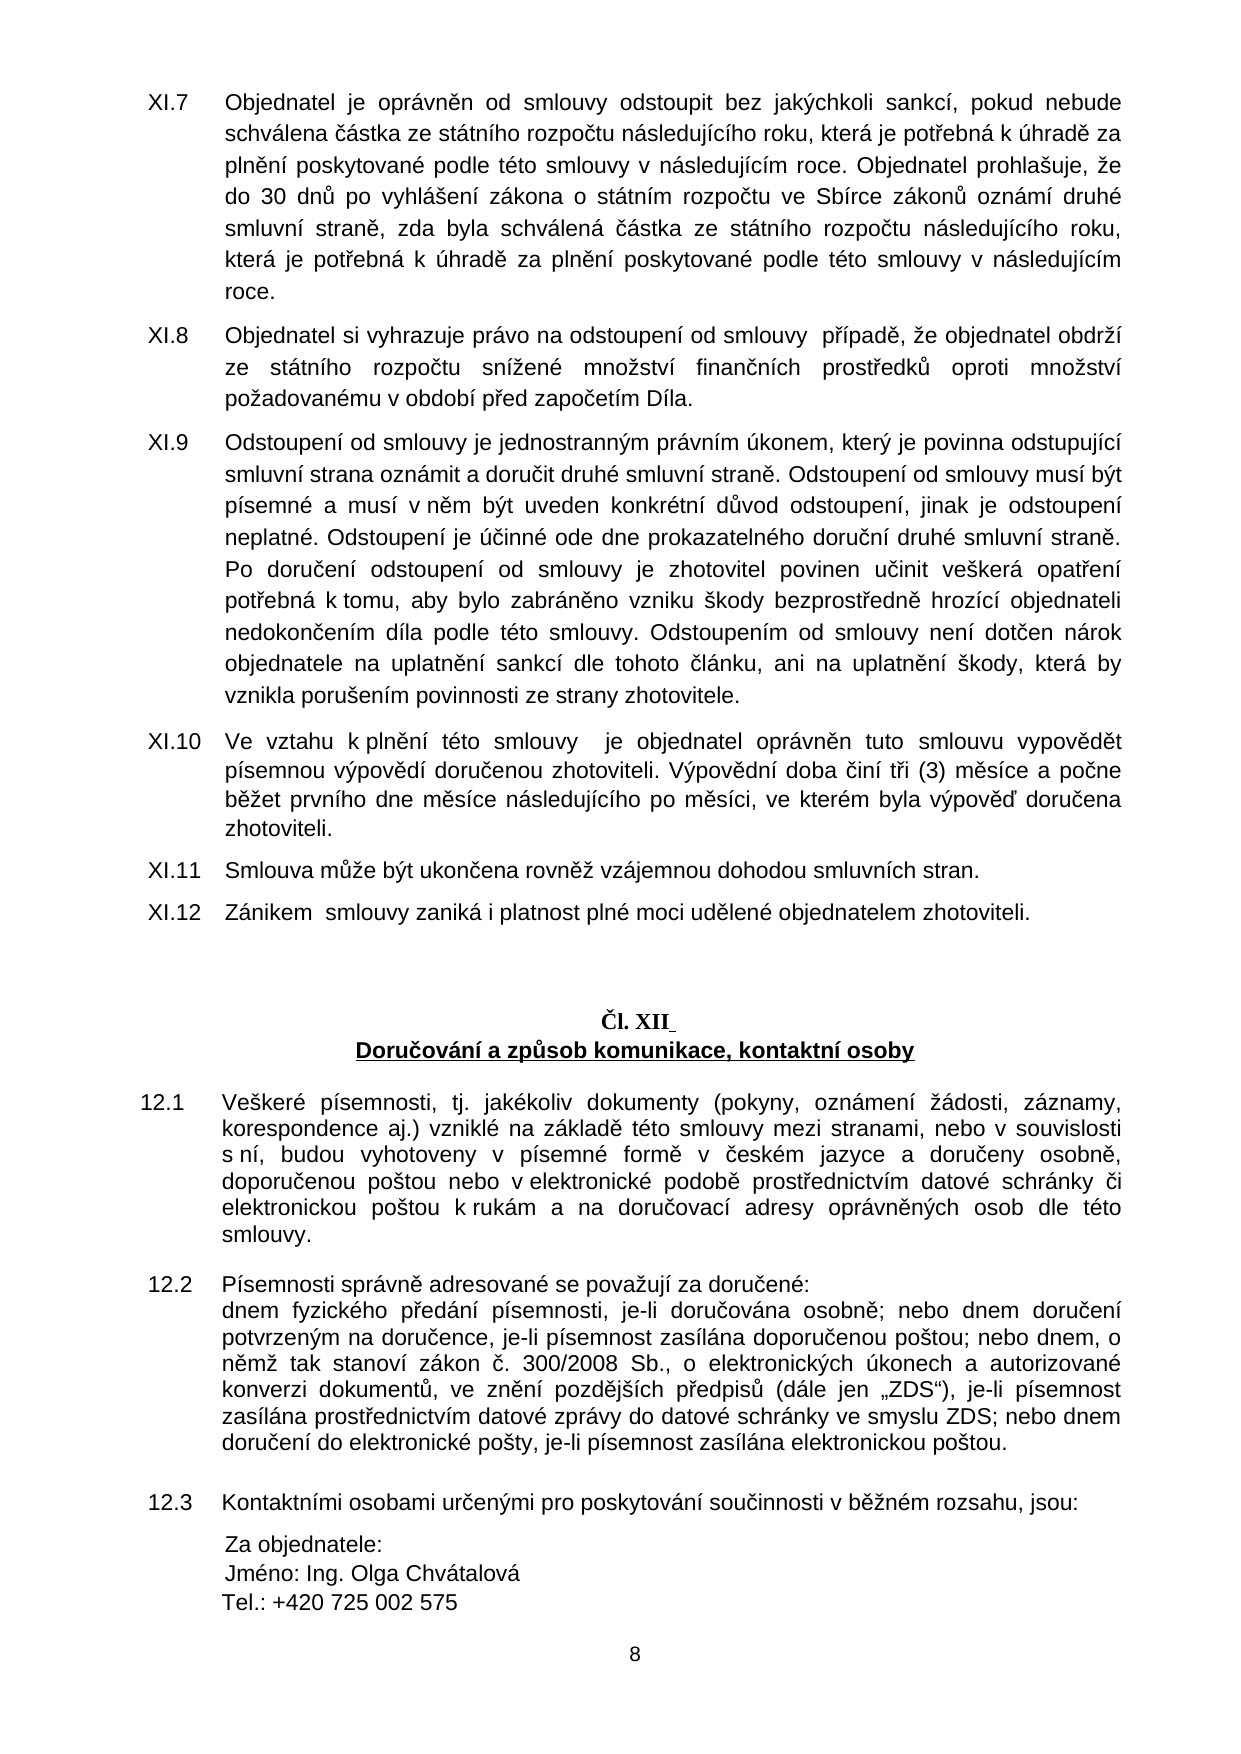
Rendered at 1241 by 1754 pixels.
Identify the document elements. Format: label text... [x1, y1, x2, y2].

list Objednatel si vyhrazuje právo na odstoupení od smlouvy případě, že objednatel obdrží ze státního rozpočtu snížené množství finančních prostředků oproti množství požadovanému v období před započetím Díla. [148, 322, 1122, 412]
text Za objednatele: [224, 1529, 1122, 1558]
list Veškeré písemnosti, tj. jakékoliv dokumenty (pokyny, oznámení žádosti, záznamy, korespondence aj.) vzniklé na základě této smlouvy mezi stranami, nebo v souvislosti s ní, budou vyhotoveny v písemné formě v českém jazyce a doručeny osobně, doporučenou poštou nebo v elektronické podobě prostřednictvím datové schránky či elektronickou poštou k rukám a na doručovací adresy oprávněných osob dle této smlouvy. [140, 1089, 1122, 1247]
text dnem fyzického předání písemnosti, je-li doručována osobně; nebo dnem doručení potvrzeným na doručence, je-li písemnost zasílána doporučenou poštou; nebo dnem, o němž tak stanoví zákon č. 300/2008 Sb., o elektronických úkonech a autorizované konverzi dokumentů, ve znění pozdějších předpisů (dále jen „ZDS“), je-li písemnost zasílána prostřednictvím datové zprávy do datové schránky ve smyslu ZDS; nebo dnem doručení do elektronické pošty, je-li písemnost zasílána elektronickou poštou. [222, 1297, 1122, 1455]
list Písemnosti správně adresované se považují za doručené: [148, 1271, 1122, 1297]
list Odstoupení od smlouvy je jednostranným právním úkonem, který je povinna odstupující smluvní strana oznámit a doručit druhé smluvní straně. Odstoupení od smlouvy musí být písemné a musí v něm být uveden konkrétní důvod odstoupení, jinak je odstoupení neplatné. Odstoupení je účinné ode dne prokazatelného doruční druhé smluvní straně. Po doručení odstoupení od smlouvy je zhotovitel povinen učinit veškerá opatření potřebná k tomu, aby bylo zabráněno vzniku škody bezprostředně hrozící objednateli nedokončením díla podle této smlouvy. Odstoupením od smlouvy není dotčen nárok objednatele na uplatnění sankcí dle tohoto článku, ani na uplatnění škody, která by vznikla porušením povinnosti ze strany zhotovitele. [148, 429, 1122, 708]
list Smlouva může být ukončena rovněž vzájemnou dohodou smluvních stran. [148, 855, 1122, 884]
text Tel.: +420 725 002 575 [148, 1587, 1122, 1616]
list Ve vztahu k plnění této smlouvy je objednatel oprávněn tuto smlouvu vypovědět písemnou výpovědí doručenou zhotoviteli. Výpovědní doba činí tři (3) měsíce a počne běžet prvního dne měsíce následujícího po měsíci, ve kterém byla výpověď doručena zhotoviteli. [148, 726, 1122, 842]
list Kontaktními osobami určenými pro poskytování součinnosti v běžném rozsahu, jsou: [148, 1487, 1122, 1516]
list Doručování a způsob komunikace, kontaktní osoby [148, 1036, 1122, 1065]
list Zánikem smlouvy zaniká i platnost plné moci udělené objednatelem zhotoviteli. [148, 897, 1122, 926]
text Jméno: Ing. Olga Chvátalová [224, 1558, 1122, 1587]
list Objednatel je oprávněn od smlouvy odstoupit bez jakýchkoli sankcí, pokud nebude schválena částka ze státního rozpočtu následujícího roku, která je potřebná k úhradě za plnění poskytované podle této smlouvy v následujícím roce. Objednatel prohlašuje, že do 30 dnů po vyhlášení zákona o státním rozpočtu ve Sbírce zákonů oznámí druhé smluvní straně, zda byla schválená částka ze státního rozpočtu následujícího roku, která je potřebná k úhradě za plnění poskytované podle této smlouvy v následujícím roce. [148, 89, 1122, 304]
